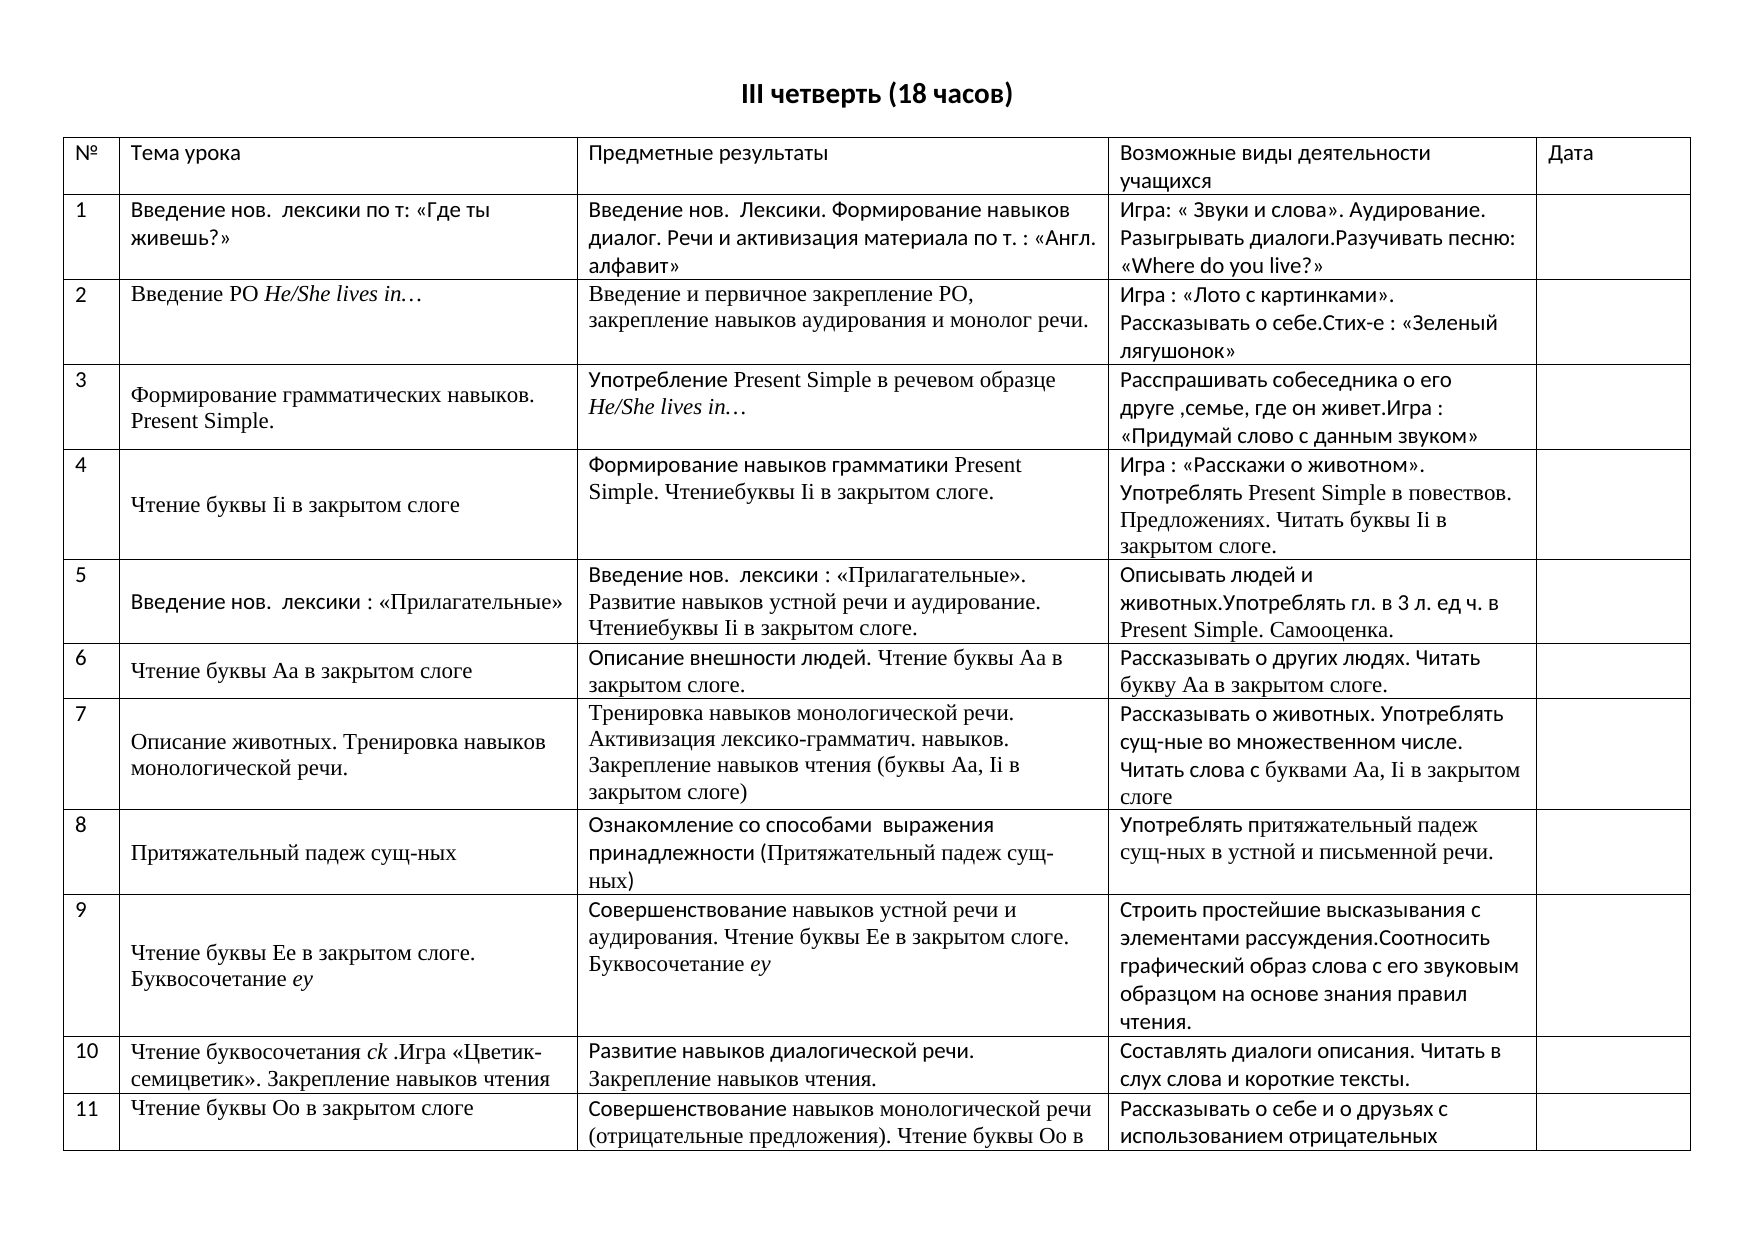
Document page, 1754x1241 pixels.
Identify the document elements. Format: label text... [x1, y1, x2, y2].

table_cell 3 [64, 365, 119, 449]
table_cell [1537, 1037, 1690, 1093]
table_cell Совершенствование навыков устной речи и аудирования. Чтение буквы Ее в закрытом слоге. Буквосочетание ey [578, 895, 1108, 1036]
table_cell 11 [64, 1094, 119, 1150]
table_cell Формирование навыков грамматики Present Simple. Чтениебуквы Ii в закрытом слоге. [578, 450, 1108, 559]
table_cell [120, 1094, 577, 1150]
table_cell Составлять диалоги описания. Читать в слух слова и короткие тексты. [1109, 1037, 1536, 1093]
table_cell Описание животных. Тренировка навыков монологической речи. [120, 699, 577, 809]
table_cell [1537, 1094, 1690, 1150]
table_cell Развитие навыков диалогической речи. Закрепление навыков чтения. [578, 1037, 1108, 1093]
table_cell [1109, 1094, 1536, 1150]
table_cell Введение и первичное закрепление РО, закрепление навыков аудирования и монолог речи. [578, 280, 1108, 364]
table_header Предметные результаты [578, 138, 1108, 194]
table_cell 10 [64, 1037, 119, 1093]
table_header Дата [1537, 138, 1690, 194]
table_cell Введение нов. лексики : «Прилагательные» [120, 560, 577, 642]
table_cell [1537, 810, 1690, 894]
table_cell Введение нов. лексики по т: «Где ты живешь?» [120, 195, 577, 279]
table_cell Введение РО He/She lives in… [120, 280, 577, 364]
table_cell Ознакомление со способами выражения принадлежности (Притяжательный падеж сущ-ных) [578, 810, 1108, 894]
table_cell Описание внешности людей. Чтение буквы Аа в закрытом слоге. [578, 644, 1108, 698]
table_cell 5 [64, 560, 119, 642]
table_cell Рассказывать о других людях. Читать букву Аа в закрытом слоге. [1109, 644, 1536, 698]
table_cell [1537, 644, 1690, 698]
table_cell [578, 1094, 1108, 1150]
table_cell Игра : «Лото с картинками». Рассказывать о себе.Стих-е : «Зеленый лягушонок» [1109, 280, 1536, 364]
table_cell Употребление Present Simple в речевом образце He/She lives in… [578, 365, 1108, 449]
table_cell 9 [64, 895, 119, 1036]
table_cell [1537, 195, 1690, 279]
table_cell 2 [64, 280, 119, 364]
table_cell Строить простейшие высказывания с элементами рассуждения.Соотносить графический образ слова с его звуковым образцом на основе знания правил чтения. [1109, 895, 1536, 1036]
table_cell 6 [64, 644, 119, 698]
table_cell Чтение буквы Ее в закрытом слоге. Буквосочетание ey [120, 895, 577, 1036]
table_cell [1537, 280, 1690, 364]
table_cell Формирование грамматических навыков. Present Simple. [120, 365, 577, 449]
table_cell Описывать людей и животных.Употреблять гл. в 3 л. ед ч. в Present Simple. Самооценка. [1109, 560, 1536, 642]
table_cell 1 [64, 195, 119, 279]
table_cell Рассказывать о животных. Употреблять сущ-ные во множественном числе. Читать слова с буквами Aa, Ii в закрытом слоге [1109, 699, 1536, 809]
table_cell Употреблять притяжательный падеж сущ-ных в устной и письменной речи. [1109, 810, 1536, 894]
table_cell [1537, 450, 1690, 559]
table_cell Игра: « Звуки и слова». Аудирование. Разыгрывать диалоги.Разучивать песню: «Where do you live?» [1109, 195, 1536, 279]
table_cell Игра : «Расскажи о животном». Употреблять Present Simple в повествов. Предложениях. Читать буквы Ii в закрытом слоге. [1109, 450, 1536, 559]
table_cell Введение нов. лексики : «Прилагательные». Развитие навыков устной речи и аудирование. Чтениебуквы Ii в закрытом слоге. [578, 560, 1108, 642]
table_cell Притяжательный падеж сущ-ных [120, 810, 577, 894]
table_cell Чтение буквосочетания ck .Игра «Цветик-семицветик». Закрепление навыков чтения [120, 1037, 577, 1093]
table_cell Введение нов. Лексики. Формирование навыков диалог. Речи и активизация материала по т. : «Англ. алфавит» [578, 195, 1108, 279]
table_cell Расспрашивать собеседника о его друге ,семье, где он живет.Игра : «Придумай слово с данным звуком» [1109, 365, 1536, 449]
table_cell Чтение буквы Аа в закрытом слоге [120, 644, 577, 698]
table_cell Чтение буквы Ii в закрытом слоге [120, 450, 577, 559]
table_cell [1537, 895, 1690, 1036]
table_cell [1537, 560, 1690, 642]
table_header Тема урока [120, 138, 577, 194]
table_cell [1537, 699, 1690, 809]
table_cell 8 [64, 810, 119, 894]
table_cell Тренировка навыков монологической речи. Активизация лексико-грамматич. навыков. Закрепление навыков чтения (буквы Aa, Ii в закрытом слоге) [578, 699, 1108, 809]
table_header № [64, 138, 119, 194]
table_header Возможные виды деятельности учащихся [1109, 138, 1536, 194]
table_cell 4 [64, 450, 119, 559]
table_cell [1537, 365, 1690, 449]
table_cell 7 [64, 699, 119, 809]
text III четверть (18 часов) [75, 75, 1679, 111]
